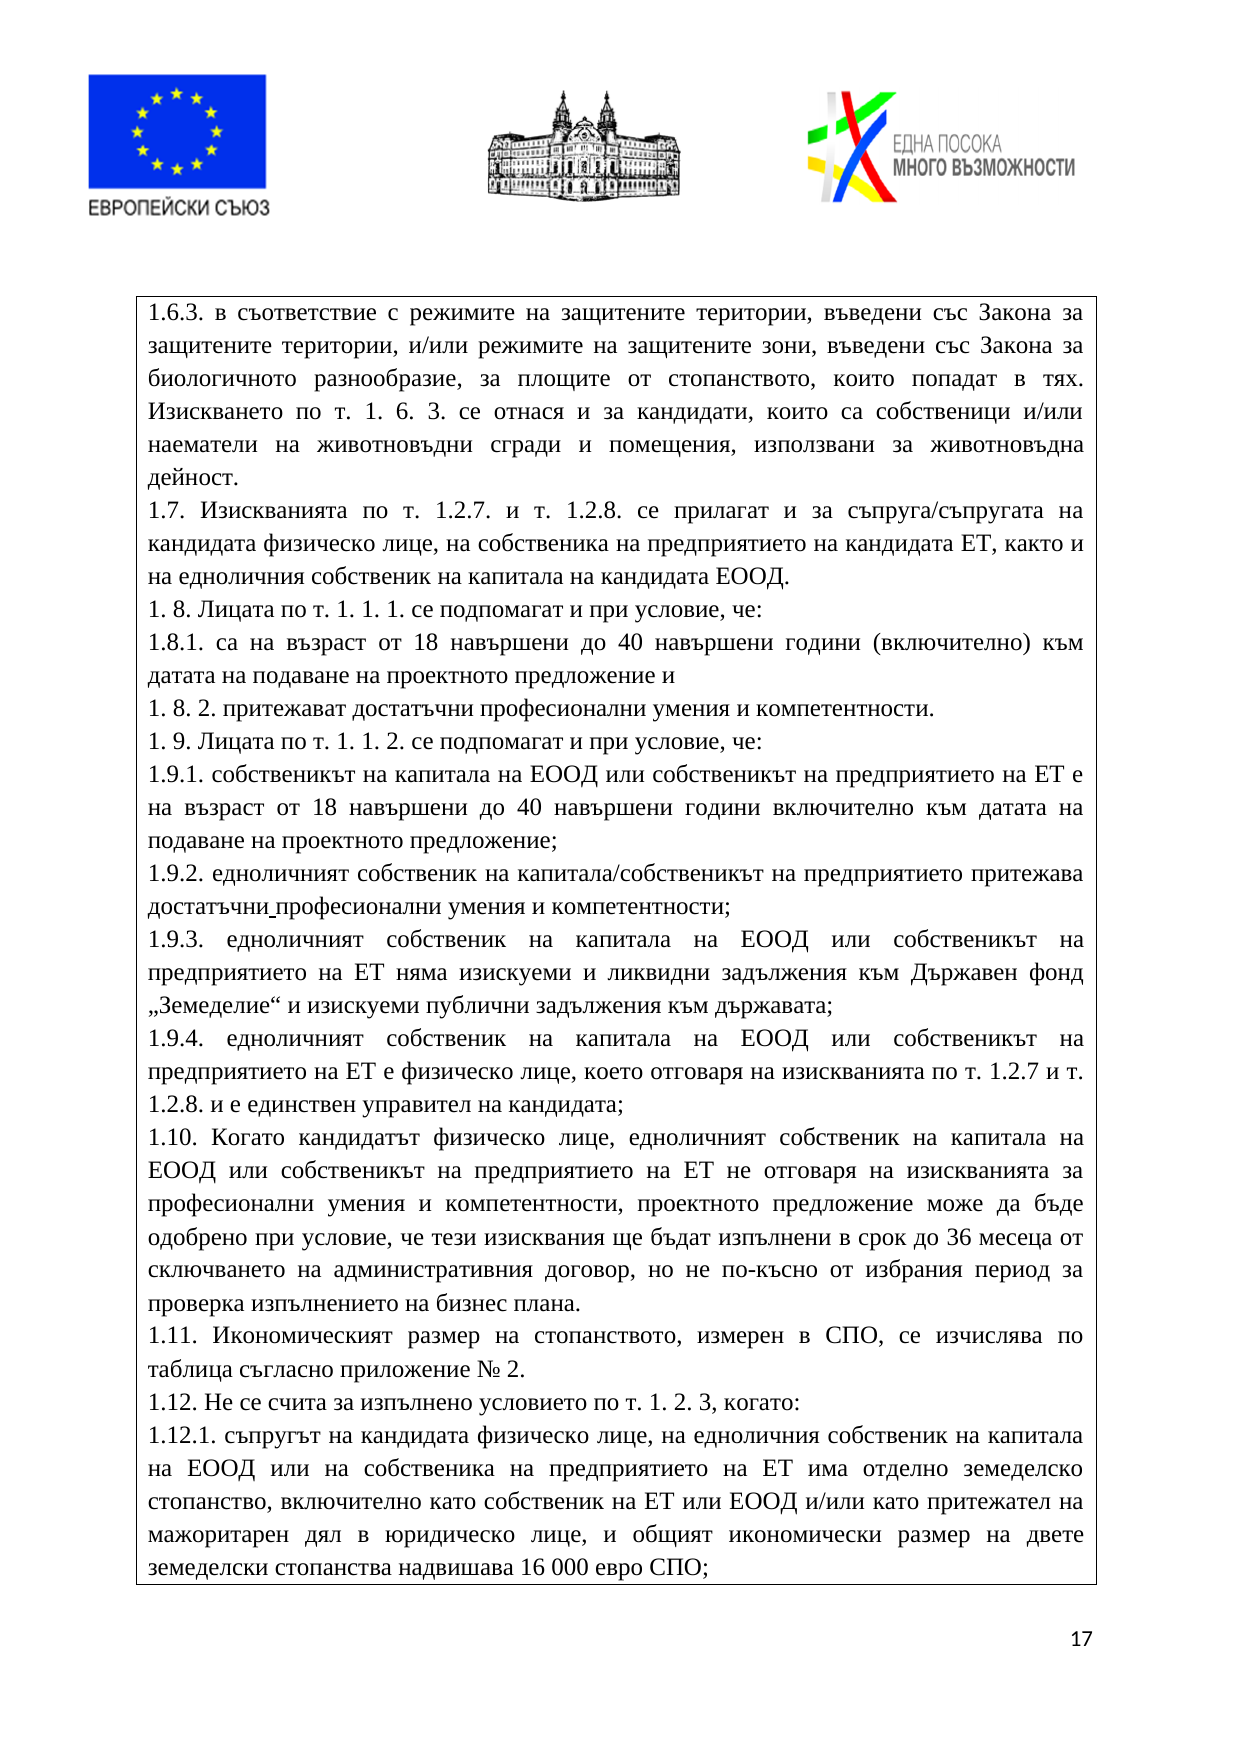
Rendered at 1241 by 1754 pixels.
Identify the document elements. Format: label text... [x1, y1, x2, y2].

picture [800, 87, 1078, 205]
picture [483, 87, 688, 205]
picture [88, 73, 272, 219]
